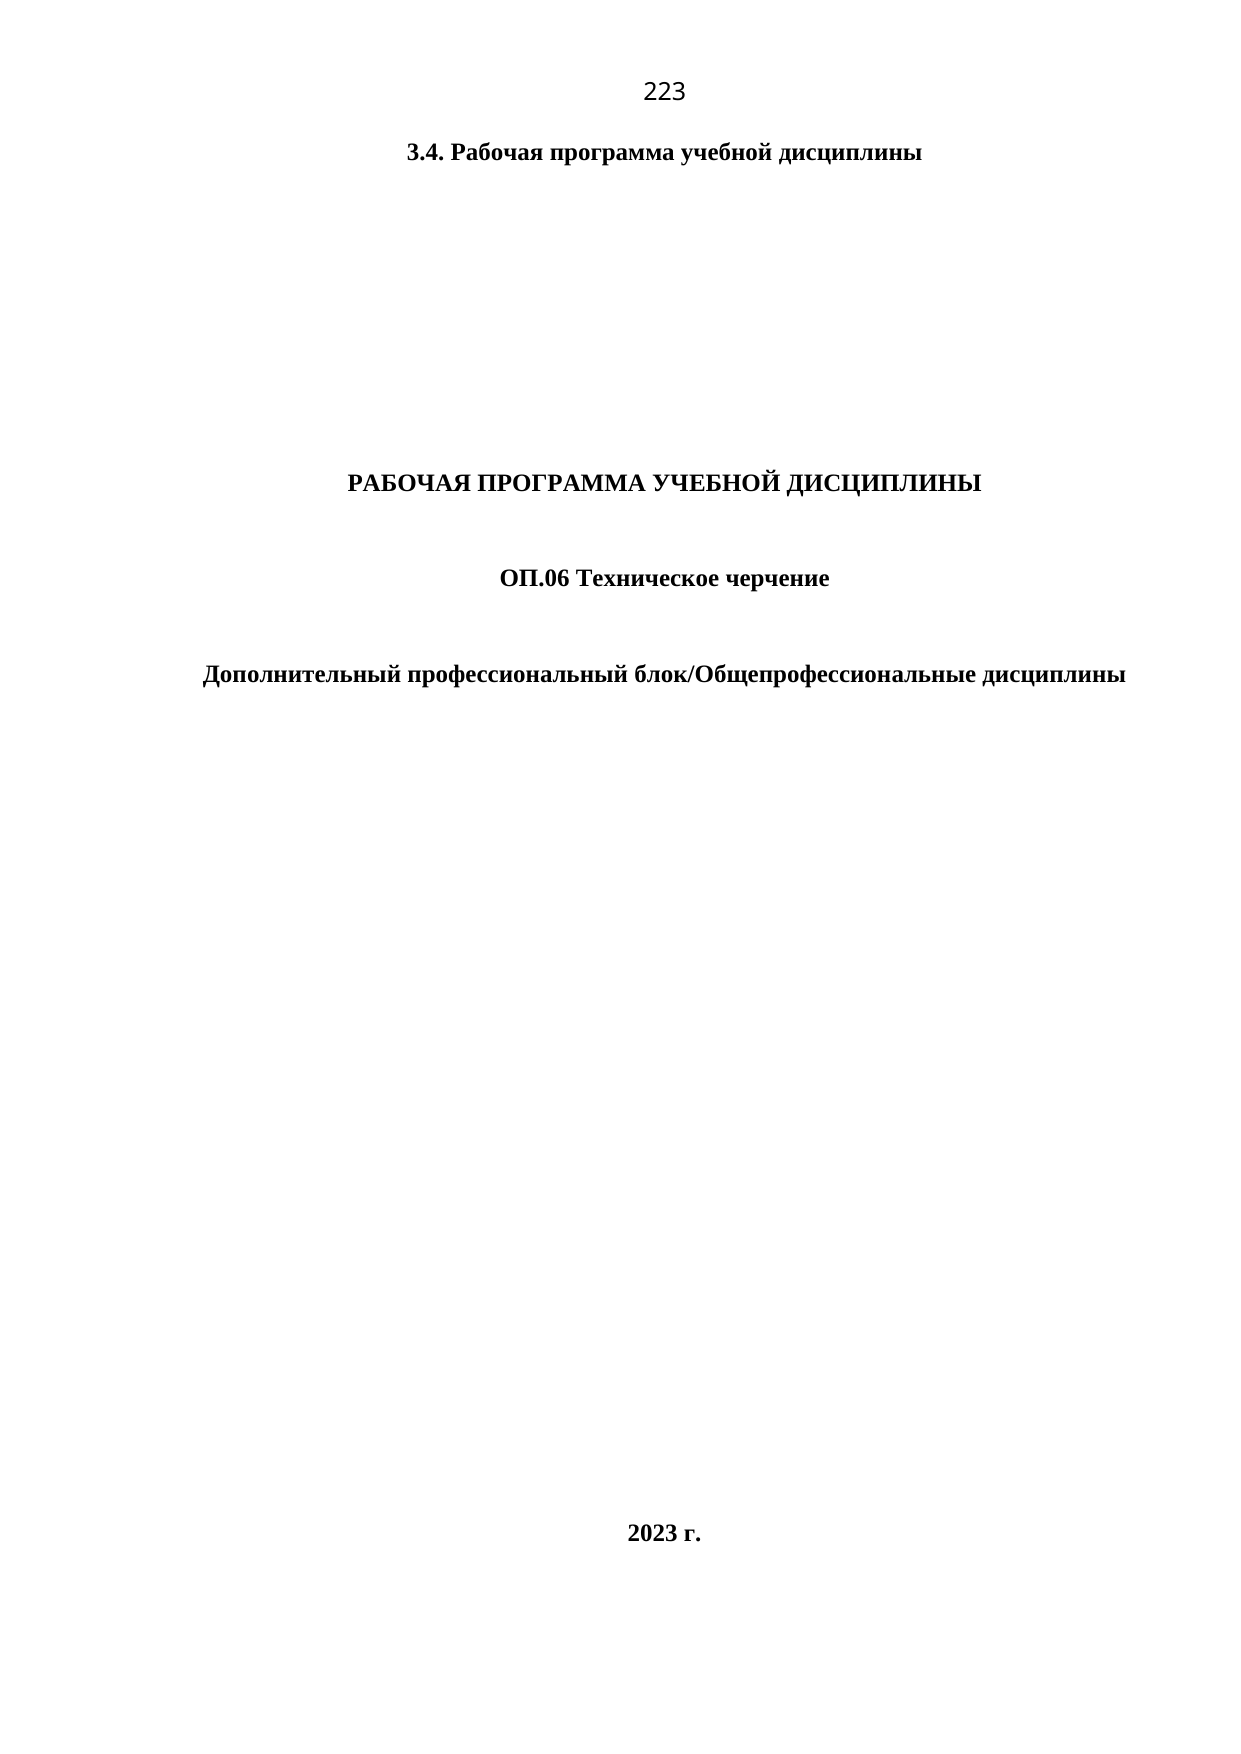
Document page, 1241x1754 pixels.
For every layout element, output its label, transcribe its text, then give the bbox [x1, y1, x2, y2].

text 3.4. Рабочая программа учебной дисциплины [177, 137, 1152, 165]
text Дополнительный профессиональный блок/Общепрофессиональные дисциплины [177, 659, 1152, 687]
text РАБОЧАЯ ПРОГРАММА УЧЕБНОЙ ДИСЦИПЛИНЫ [177, 468, 1152, 497]
text ОП.06 Техническое черчение [177, 563, 1152, 592]
text 2023 г.СОДЕРЖАНИЕ [177, 1518, 1152, 1547]
